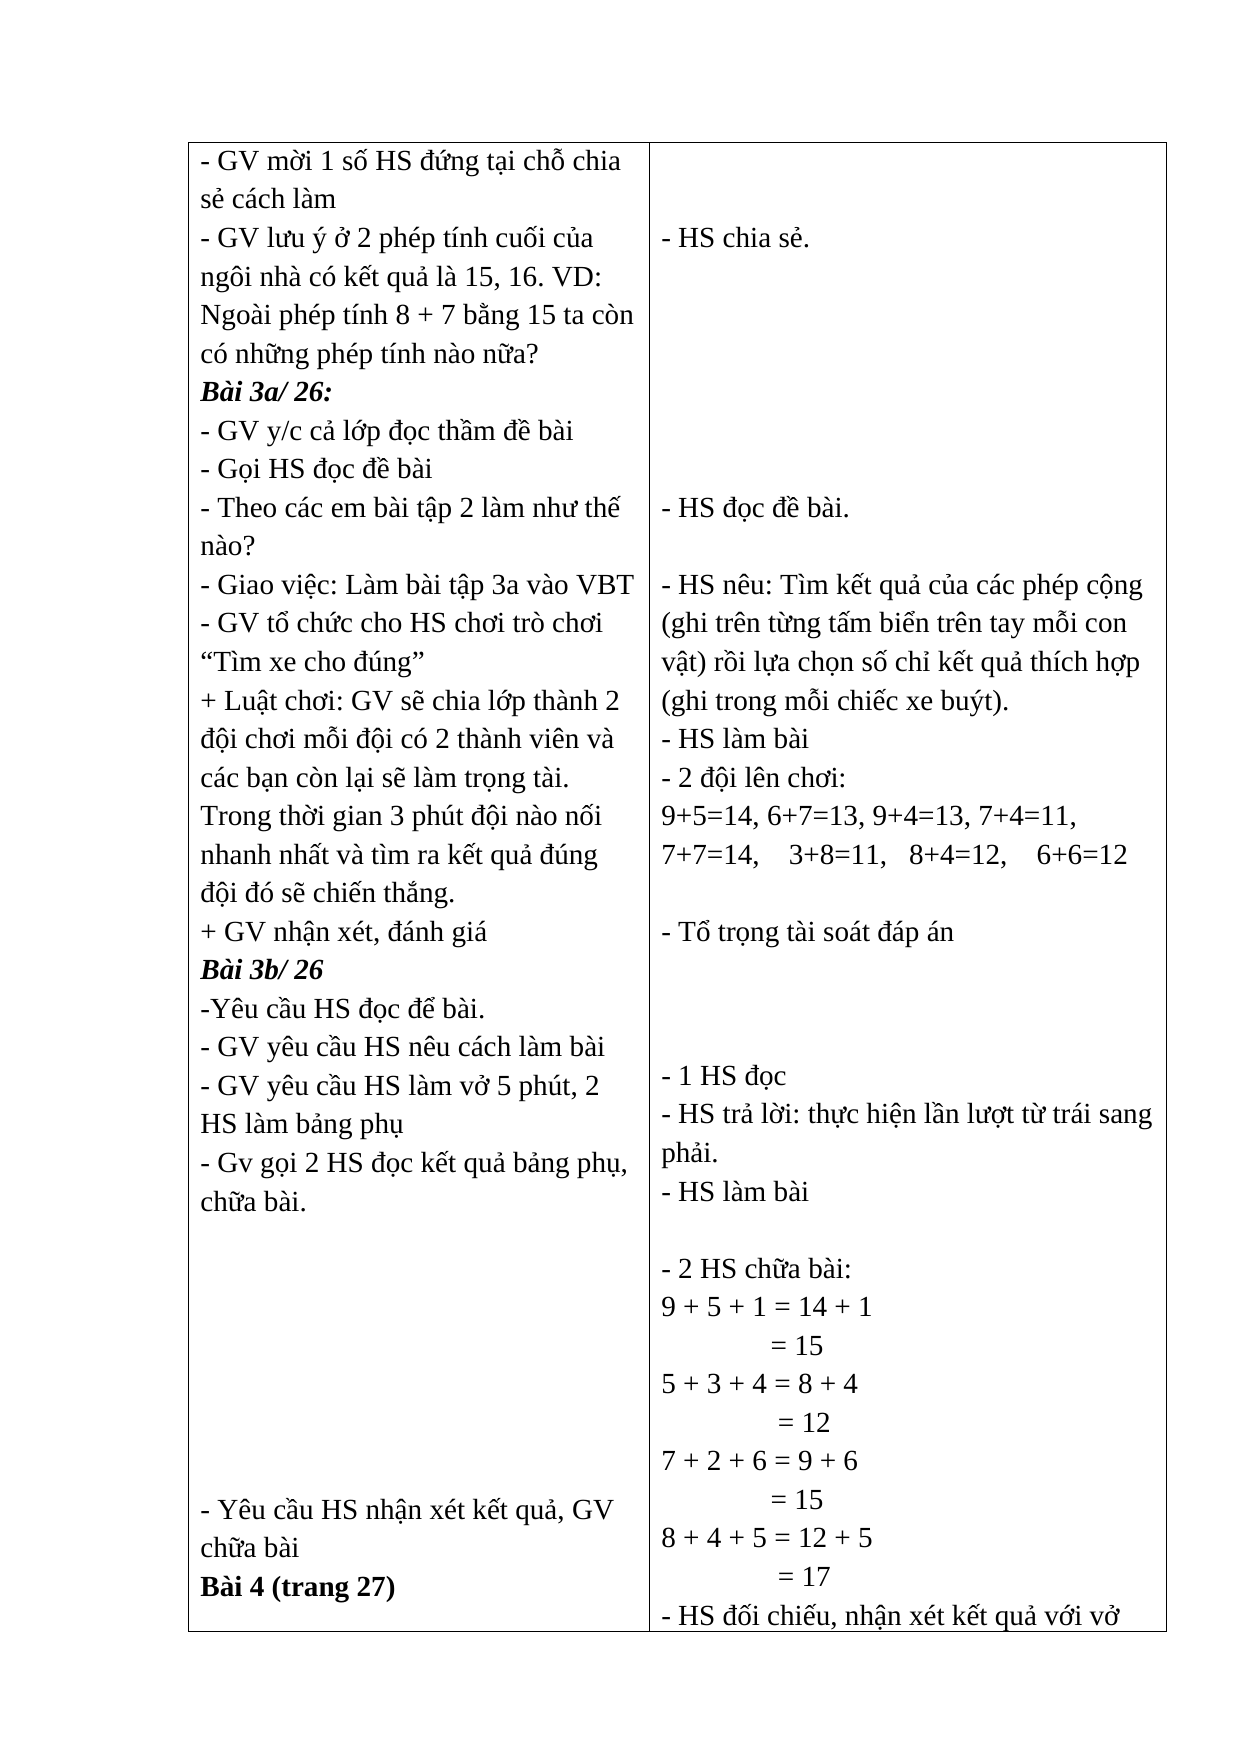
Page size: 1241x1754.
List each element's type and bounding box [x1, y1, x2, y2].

table_cell [650, 143, 1166, 1631]
table_cell [189, 143, 649, 1631]
